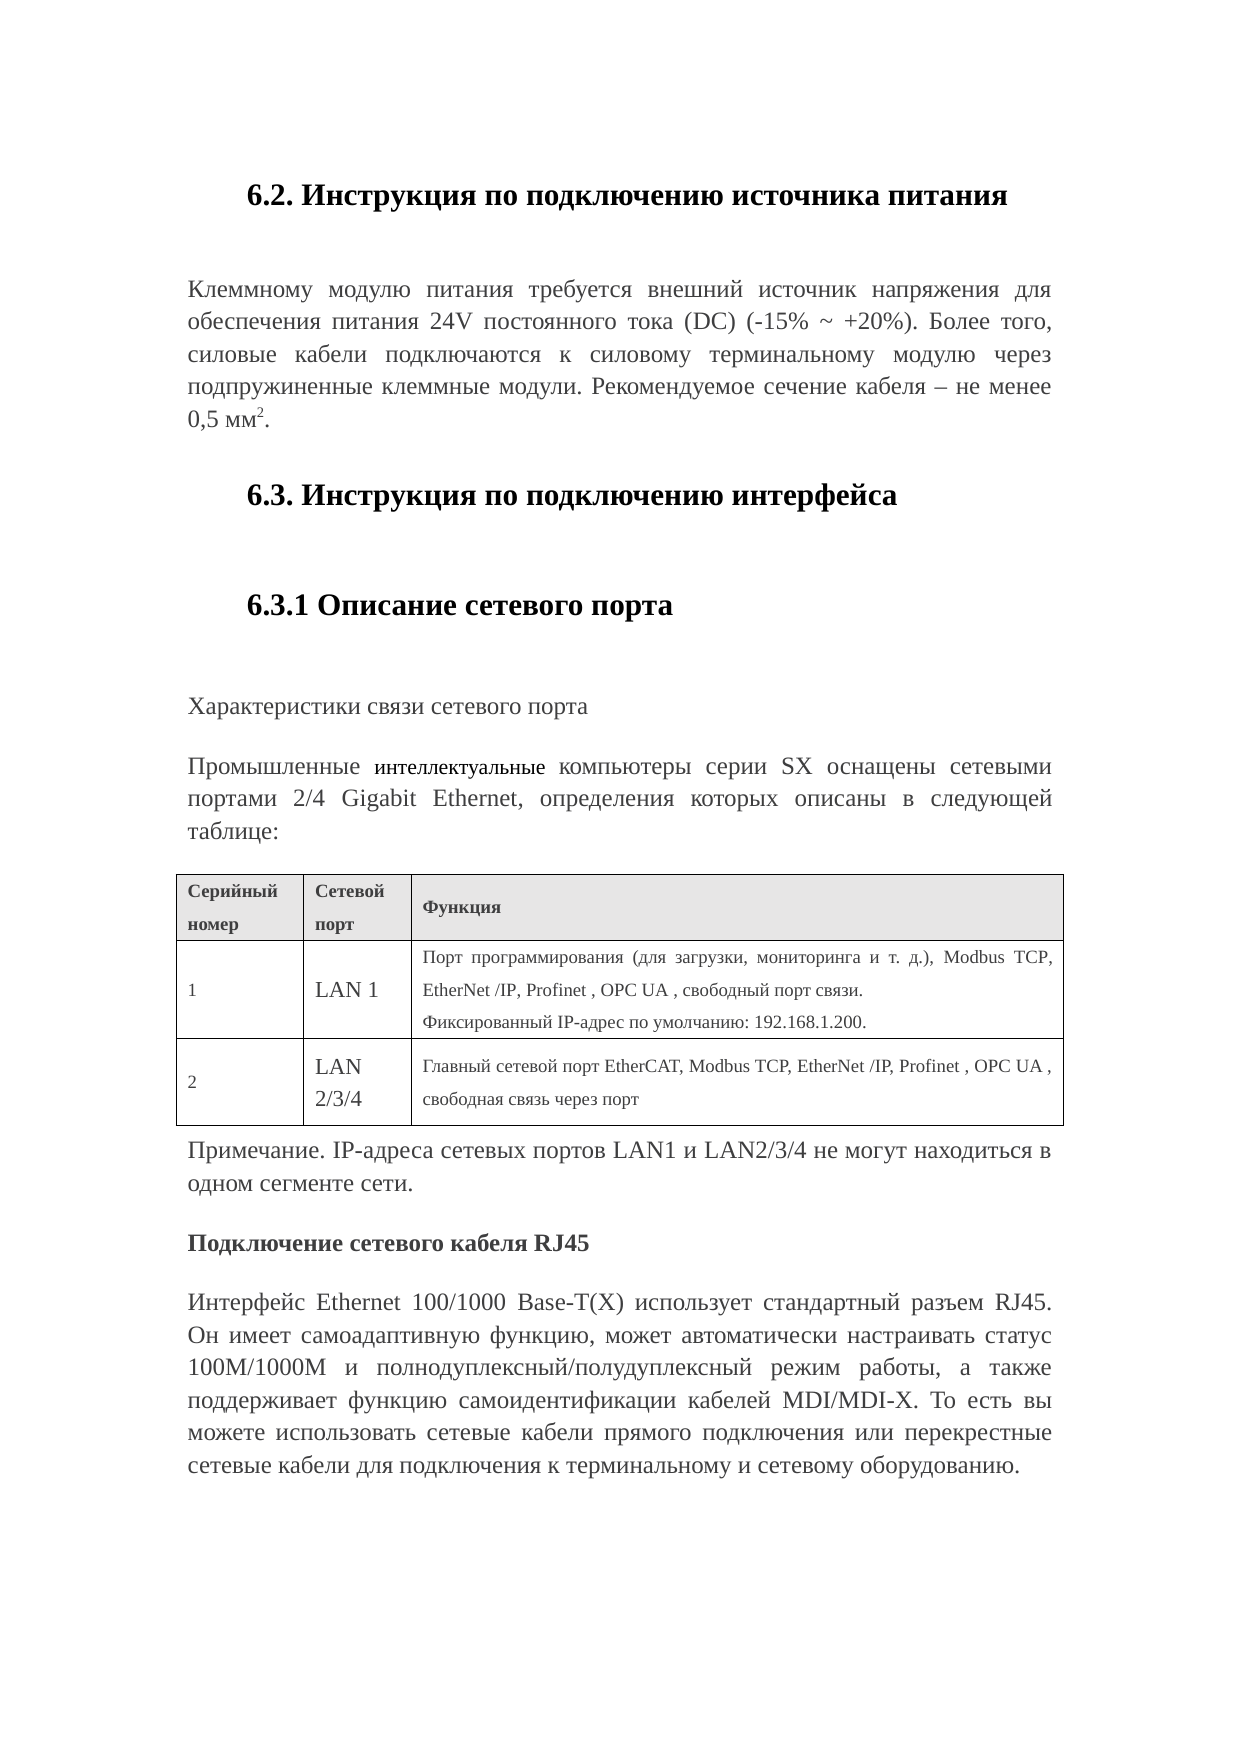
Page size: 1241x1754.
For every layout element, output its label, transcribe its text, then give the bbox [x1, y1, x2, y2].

table_header Сетевой порт [304, 875, 411, 940]
table_cell Главный сетевой порт EtherCAT, Modbus TCP, EtherNet /IP, Profinet , OPC UA , свободная связь через порт [412, 1039, 1063, 1125]
table_header Функция [412, 875, 1063, 940]
text Интерфейс Ethernet 100/1000 Base-T(X) использует стандартный разъем RJ45. Он имеет самоадаптивную функцию, может автоматически настраивать статус 100M/1000M и полнодуплексный/полудуплексный режим работы, а также поддерживает функцию самоидентификации кабелей MDI/MDI-X. То есть вы можете использовать сетевые кабели прямого подключения или перекрестные сетевые кабели для подключения к терминальному и сетевому оборудованию. [187, 1285, 1053, 1480]
subtitle 6.3. Инструкция по подключению интерфейса [247, 462, 1053, 527]
text Клеммному модулю питания требуется внешний источник напряжения для обеспечения питания 24V постоянного тока (DC) (-15% ~ +20%). Более того, силовые кабели подключаются к силовому терминальному модулю через подпружиненные клеммные модули. Рекомендуемое сечение кабеля – не менее 0,5 мм2. [187, 272, 1053, 434]
subtitle 6.2. Инструкция по подключению источника питания [247, 162, 1053, 227]
text Промышленные интеллектуальные компьютеры серии SX оснащены сетевыми портами 2/4 Gigabit Ethernet, определения которых описаны в следующей таблице: [187, 749, 1053, 847]
table_header Серийный номер [177, 875, 303, 940]
table_cell LAN 1 [304, 941, 411, 1038]
subtitle 6.3.1 Описание сетевого порта [247, 572, 1053, 637]
table_cell Порт программирования (для загрузки, мониторинга и т. д.), Modbus TCP, EtherNet /IP, Profinet , OPC UA , свободный порт связи. Фиксированный IP-адрес по умолчанию: 192.168.1.200. [412, 941, 1063, 1038]
table_cell 1 [177, 941, 303, 1038]
text Характеристики связи сетевого порта [187, 689, 1053, 722]
table_cell 2 [177, 1039, 303, 1125]
text Подключение сетевого кабеля RJ45 [187, 1226, 1053, 1258]
table_cell LAN 2/3/4 [304, 1039, 411, 1125]
text Примечание. IP-адреса сетевых портов LAN1 и LAN2/3/4 не могут находиться в одном сегменте сети. [187, 1134, 1053, 1199]
